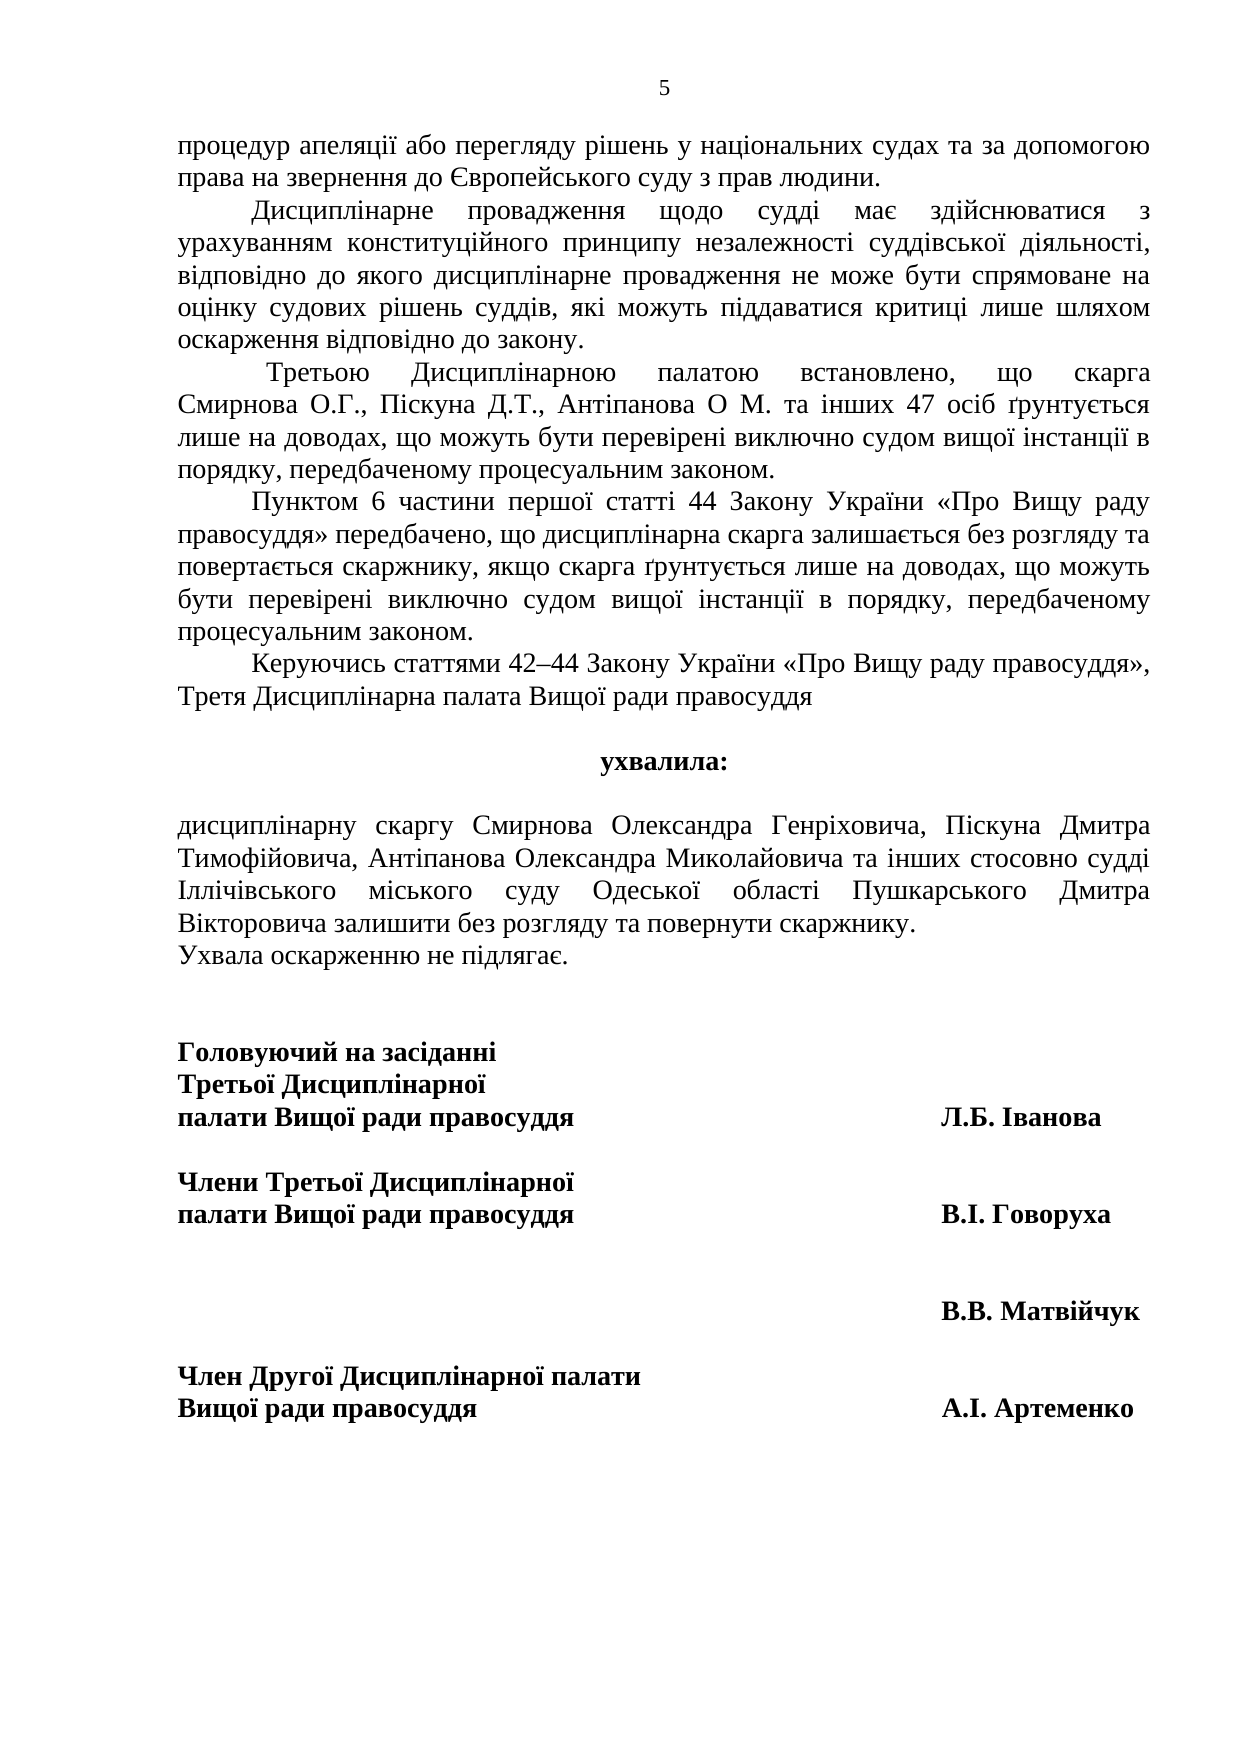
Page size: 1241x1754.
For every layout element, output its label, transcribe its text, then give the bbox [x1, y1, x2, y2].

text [177, 128, 1152, 193]
text В.В. Матвійчук [177, 1294, 1152, 1327]
text ухвалила: [177, 744, 1152, 776]
text Члени Третьої Дисциплінарної [177, 1165, 1152, 1197]
text Третьою Дисциплінарною палатою встановлено, що скарга Смирнова О.Г., Піскуна Д.Т., Антіпанова О М. та інших 47 осіб ґрунтується лише на доводах, що можуть бути перевірені виключно судом вищої інстанції в порядку, передбаченому процесуальним законом. [177, 355, 1152, 484]
text дисциплінарну скаргу Смирнова Олександра Генріховича, Піскуна Дмитра Тимофійовича, Антіпанова Олександра Миколайовича та інших стосовно судді Іллічівського міського суду Одеської області Пушкарського Дмитра Вікторовича залишити без розгляду та повернути скаржнику. [177, 808, 1152, 938]
text Пунктом 6 частини першої статті 44 Закону України «Про Вищу раду правосуддя» передбачено, що дисциплінарна скарга залишається без розгляду та повертається скаржнику, якщо скарга ґрунтується лише на доводах, що можуть бути перевірені виключно судом вищої інстанції в порядку, передбаченому процесуальним законом. [177, 484, 1152, 646]
text Дисциплінарне провадження щодо судді має здійснюватися з урахуванням конституційного принципу незалежності суддівської діяльності, відповідно до якого дисциплінарне провадження не може бути спрямоване на оцінку судових рішень суддів, які можуть піддаватися критиці лише шляхом оскарження відповідно до закону. [177, 193, 1152, 355]
text палати Вищої ради правосуддя Л.Б. Іванова [177, 1100, 1152, 1132]
text Третьої Дисциплінарної [177, 1068, 1152, 1100]
text Ухвала оскарженню не підлягає. [177, 938, 1152, 970]
text Член Другої Дисциплінарної палати [177, 1359, 1152, 1392]
text Вищої ради правосуддя А.І. Артеменко [177, 1392, 1152, 1424]
text палати Вищої ради правосуддя В.І. Говоруха [177, 1197, 1152, 1229]
text Керуючись статтями 42–44 Закону України «Про Вищу раду правосуддя», Третя Дисциплінарна палата Вищої ради правосуддя [177, 646, 1152, 711]
text Головуючий на засіданні [177, 1035, 1152, 1068]
